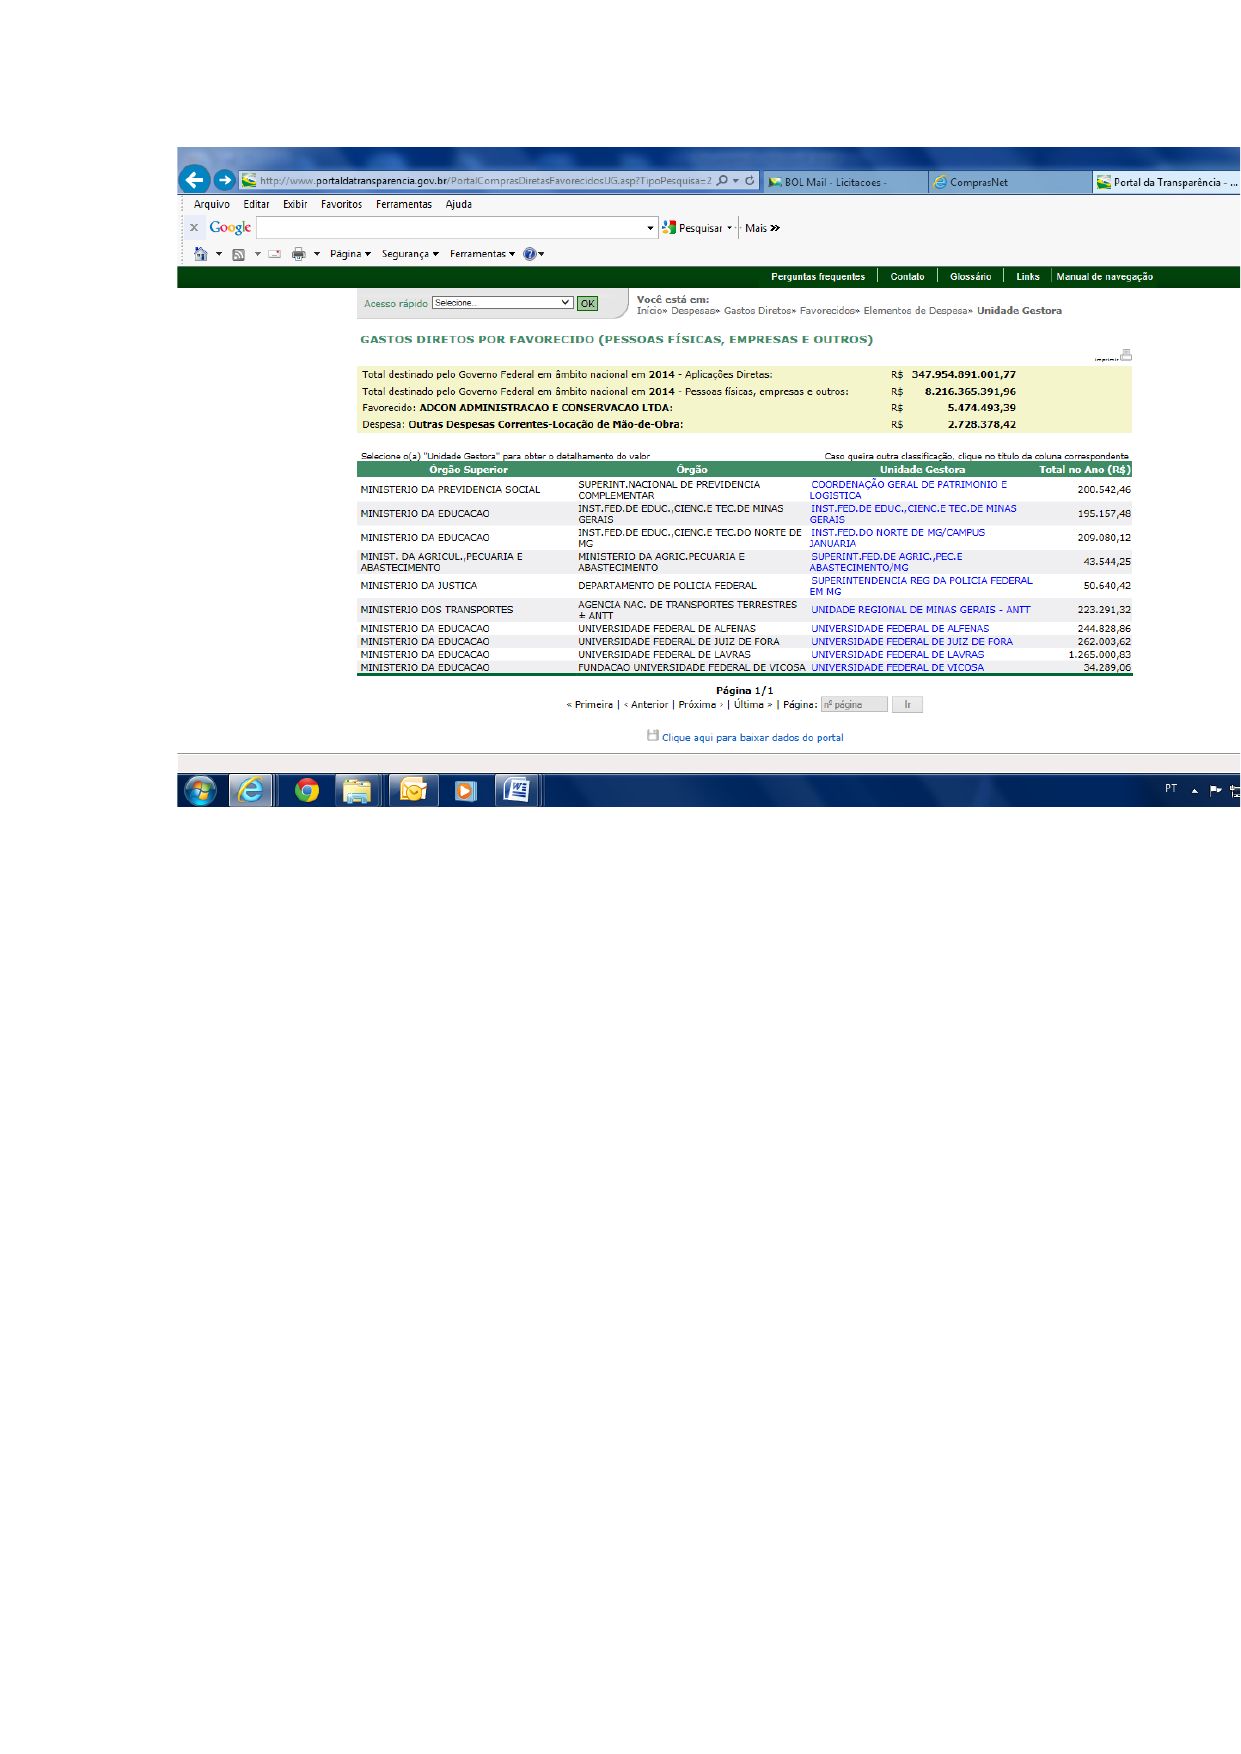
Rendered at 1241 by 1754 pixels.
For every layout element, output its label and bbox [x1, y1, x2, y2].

picture [177, 147, 1241, 807]
